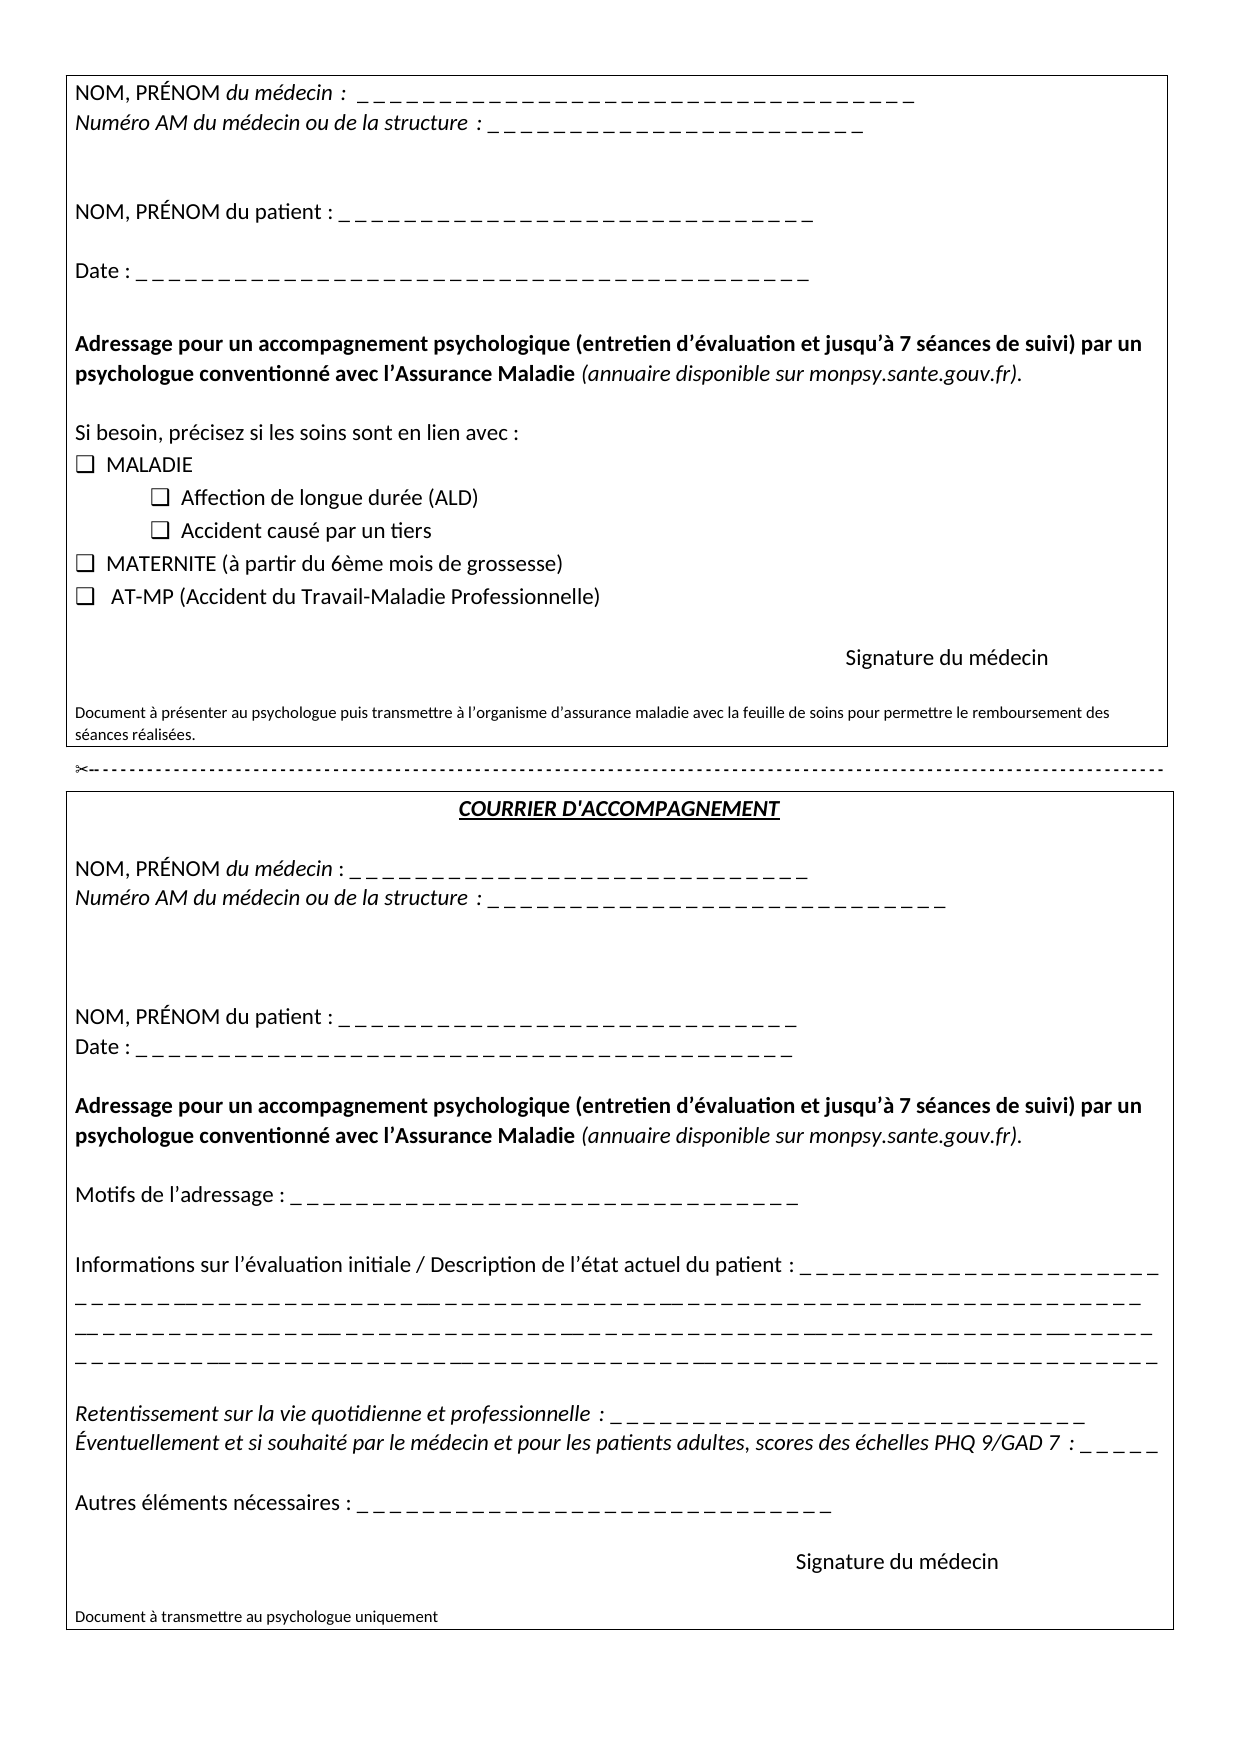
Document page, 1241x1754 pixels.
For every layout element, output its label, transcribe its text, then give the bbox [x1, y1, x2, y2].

text Signature du médecin [67, 1544, 1173, 1575]
text ❑ Accident causé par un tiers [67, 511, 1167, 544]
text Adressage pour un accompagnement psychologique (entretien d’évaluation et jusqu’à 7 séances de suivi) par un psychologue conventionné avec l’Assurance Maladie (annuaire disponible sur monpsy.sante.gouv.fr). [67, 1088, 1173, 1149]
text Document à présenter au psychologue puis transmettre à l’organisme d’assurance maladie avec la feuille de soins pour permettre le remboursement des séances réalisées. [67, 699, 1167, 746]
text ✂-- - - - - - - - - - - - - - - - - - - - - - - - - - - - - - - - - - - - - - - - - - - - - - - - - - - - - - - - - - - - - - - - - - - - - - - - - - - - - - - - - - - - - - - - - - - - - - - - - - - - - - - - - - - - - - - - - - - - - - - - - [75, 759, 1165, 779]
text Éventuellement et si souhaité par le médecin et pour les patients adultes, scores des échelles PHQ 9/GAD 7 : _ _ _ _ _ [67, 1425, 1173, 1457]
text NOM, PRÉNOM du médecin : _ _ _ _ _ _ _ _ _ _ _ _ _ _ _ _ _ _ _ _ _ _ _ _ _ _ _ _ [67, 851, 1173, 880]
text Date : _ _ _ _ _ _ _ _ _ _ _ _ _ _ _ _ _ _ _ _ _ _ _ _ _ _ _ _ _ _ _ _ _ _ _ _ _ _ _ _ _ [67, 253, 1167, 284]
text ❑ Affection de longue durée (ALD) [67, 478, 1167, 511]
text Autres éléments nécessaires : _ _ _ _ _ _ _ _ _ _ _ _ _ _ _ _ _ _ _ _ _ _ _ _ _ _ _ _ _ [67, 1485, 1173, 1516]
text Signature du médecin [67, 640, 1167, 671]
text Document à transmettre au psychologue uniquement [67, 1603, 1173, 1629]
text Si besoin, précisez si les soins sont en lien avec : [67, 415, 1167, 445]
text NOM, PRÉNOM du médecin : _ _ _ _ _ _ _ _ _ _ _ _ _ _ _ _ _ _ _ _ _ _ _ _ _ _ _ _ _ _ _ _ _ _ [67, 76, 1167, 105]
text Date : _ _ _ _ _ _ _ _ _ _ _ _ _ _ _ _ _ _ _ _ _ _ _ _ _ _ _ _ _ _ _ _ _ _ _ _ _ _ _ _ [67, 1029, 1173, 1060]
text Retentissement sur la vie quotidienne et professionnelle : _ _ _ _ _ _ _ _ _ _ _ _ _ _ _ _ _ _ _ _ _ _ _ _ _ _ _ _ _ [67, 1396, 1173, 1425]
text Numéro AM du médecin ou de la structure : _ _ _ _ _ _ _ _ _ _ _ _ _ _ _ _ _ _ _ _ _ _ _ [67, 105, 1167, 136]
text Motifs de l’adressage : _ _ _ _ _ _ _ _ _ _ _ _ _ _ _ _ _ _ _ _ _ _ _ _ _ _ _ _ _ _ _ [67, 1177, 1173, 1208]
text COURRIER D'ACCOMPAGNEMENT [67, 792, 1173, 822]
text Adressage pour un accompagnement psychologique (entretien d’évaluation et jusqu’à 7 séances de suivi) par un psychologue conventionné avec l’Assurance Maladie (annuaire disponible sur monpsy.sante.gouv.fr). [67, 326, 1167, 387]
text ❑ MALADIE [67, 445, 1167, 478]
text Informations sur l’évaluation initiale / Description de l’état actuel du patient : _ _ _ _ _ _ _ _ _ _ _ _ _ _ _ _ _ _ _ _ _ _ _ _ _ _ _ _ __ _ _ _ _ _ _ _ _ _ _ _ _ _ __ _ _ _ _ _ _ _ _ _ _ _ _ _ __ _ _ _ _ _ _ _ _ _ _ _ _ _ __ _ _ _ _ _ _ _ _ _ _ _ _ _ __ _ _ _ _ _ _ _ _ _ _ _ _ _ __ _ _ _ _ _ _ _ _ _ _ _ _ _ __ _ _ _ _ _ _ _ _ _ _ _ _ _ __ _ _ _ _ _ _ _ _ _ _ _ _ _ __ _ _ _ _ _ _ _ _ _ _ _ _ _ __ _ _ _ _ _ _ _ _ _ _ _ _ _ __ _ _ _ _ _ _ _ _ _ _ _ _ _ __ _ _ _ _ _ _ _ _ _ _ _ _ _ __ _ _ _ _ _ _ _ _ _ _ _ _ [67, 1247, 1173, 1367]
text ❑ AT-MP (Accident du Travail-Maladie Professionnelle) [67, 577, 1167, 612]
text NOM, PRÉNOM du patient : _ _ _ _ _ _ _ _ _ _ _ _ _ _ _ _ _ _ _ _ _ _ _ _ _ _ _ _ _ [67, 194, 1167, 225]
text NOM, PRÉNOM du patient : _ _ _ _ _ _ _ _ _ _ _ _ _ _ _ _ _ _ _ _ _ _ _ _ _ _ _ _ [67, 999, 1173, 1029]
text ❑ MATERNITE (à partir du 6ème mois de grossesse) [67, 544, 1167, 577]
text Numéro AM du médecin ou de la structure : _ _ _ _ _ _ _ _ _ _ _ _ _ _ _ _ _ _ _ _ _ _ _ _ _ _ _ _ [67, 880, 1173, 911]
